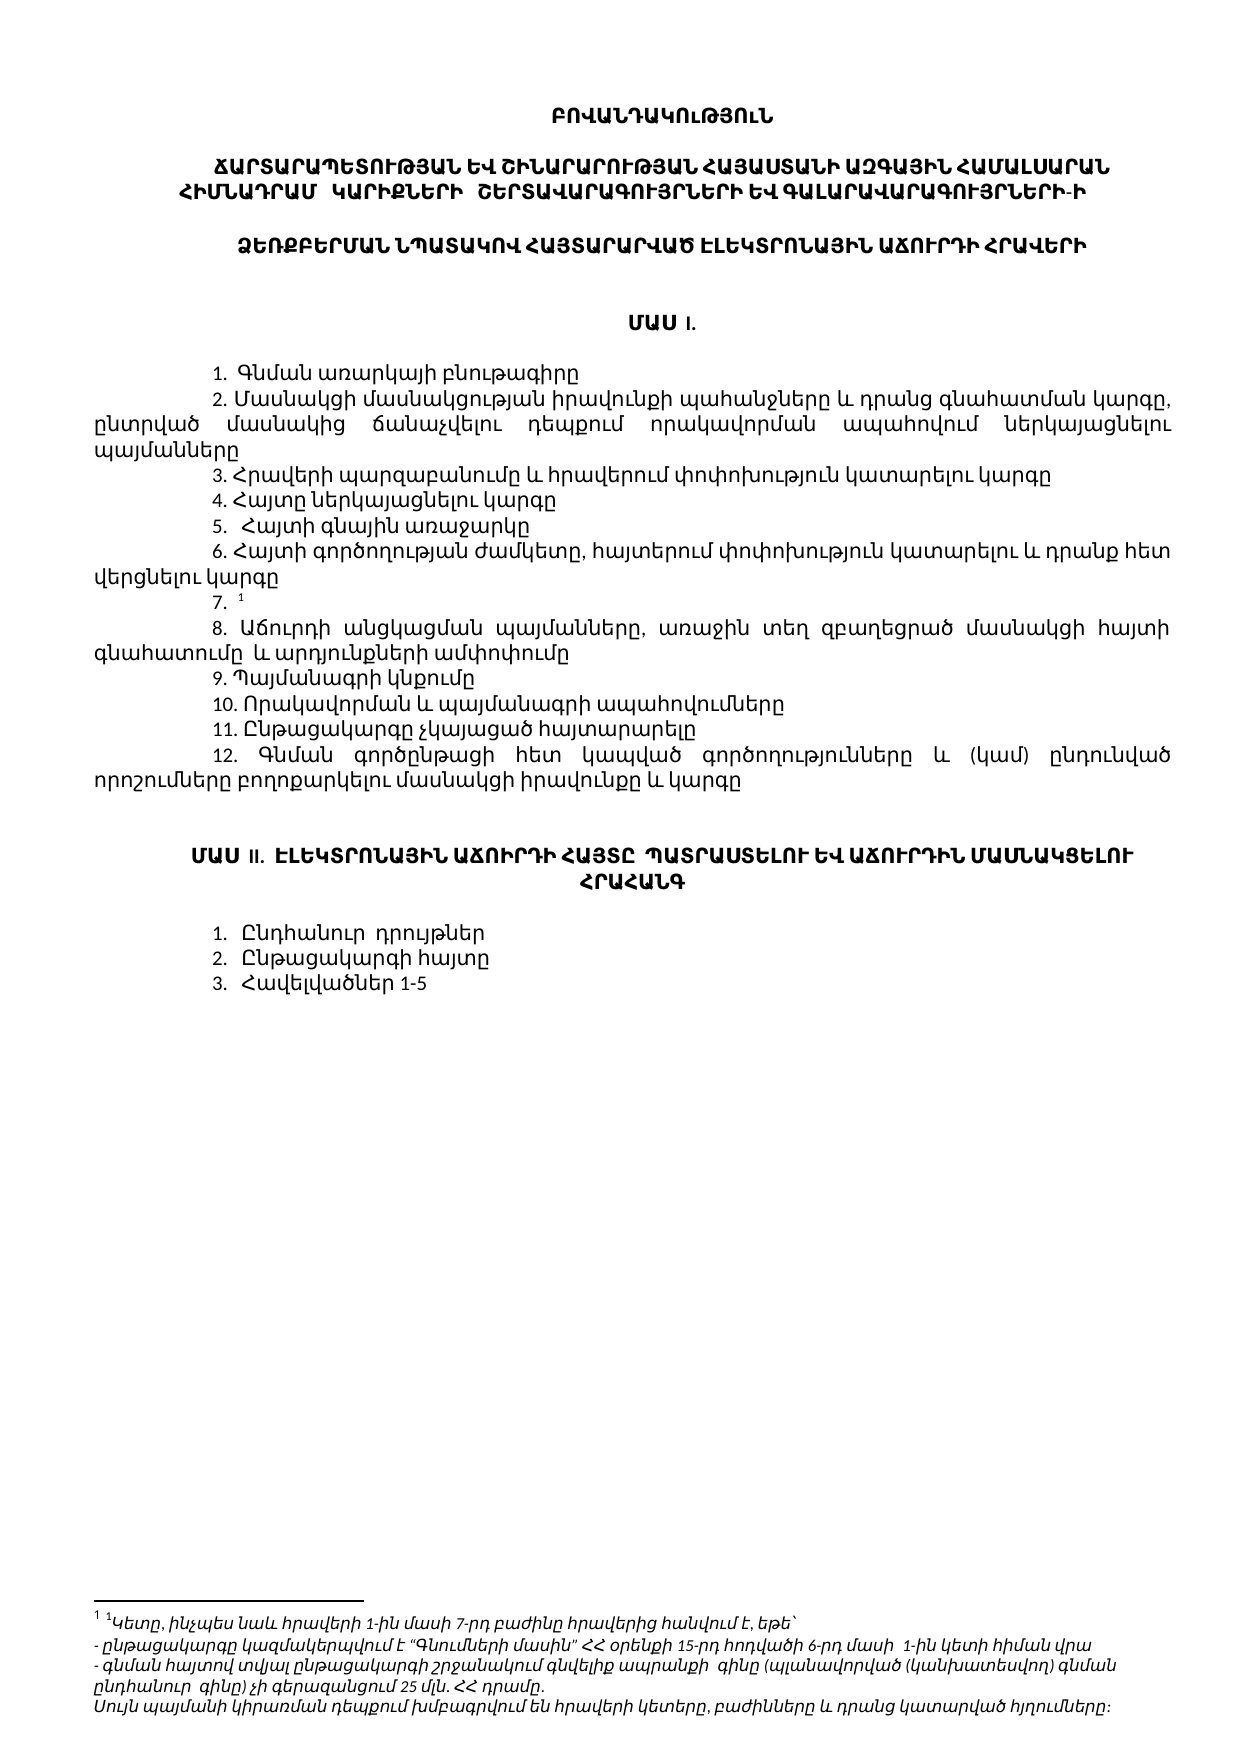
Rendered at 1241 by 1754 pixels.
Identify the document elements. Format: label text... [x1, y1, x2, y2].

text 12. Գնման գործընթացի հետ կապված գործողությունները և (կամ) ընդունված որոշումները բողոքարկելու մասնակցի իրավունքը և կարգը [94, 742, 1171, 793]
text 3. Հրավերի պարզաբանումը և հրավերում փոփոխություն կատարելու կարգը [94, 462, 1171, 488]
text 5. Հայտի գնային առաջարկը [94, 513, 1171, 538]
text 10. Որակավորման և պայմանագրի ապահովումները [94, 691, 1171, 716]
text 7. 1 [94, 589, 1171, 615]
text 2. Ընթացակարգի հայտը [94, 945, 1171, 971]
text ԲՈՎԱՆԴԱԿՈւԹՅՈւՆ [94, 103, 1171, 128]
text 6. Հայտի գործողության ժամկետը, հայտերում փոփոխություն կատարելու և դրանք հետ վերցնելու կարգը [94, 538, 1171, 589]
text 1. Ընդհանուր դրույթներ [94, 920, 1171, 945]
text ՁԵՌՔԲԵՐՄԱՆ ՆՊԱՏԱԿՈՎ ՀԱՅՏԱՐԱՐՎԱԾ ԷԼԵԿՏՐՈՆԱՅԻՆ ԱՃՈՒՐԴԻ ՀՐԱՎԵՐԻ [94, 233, 1171, 259]
text ՃԱՐՏԱՐԱՊԵՏՈՒԹՅԱՆ ԵՎ ՇԻՆԱՐԱՐՈՒԹՅԱՆ ՀԱՅԱՍՏԱՆԻ ԱԶԳԱՅԻՆ ՀԱՄԱԼՍԱՐԱՆ ՀԻՄՆԱԴՐԱՄ ԿԱՐԻՔՆԵՐԻ ՇԵՐՏԱՎԱՐԱԳՈՒՅՐՆԵՐԻ ԵՎ ԳԱԼԱՐԱՎԱՐԱԳՈՒՅՐՆԵՐԻ-Ի [94, 154, 1171, 205]
text 2. Մասնակցի մասնակցության իրավունքի պահանջները և դրանց գնահատման կարգը, ընտրված մասնակից ճանաչվելու դեպքում որակավորման ապահովում ներկայացնելու պայմանները [94, 386, 1171, 462]
text 1. Գնման առարկայի բնութագիրը [94, 361, 1171, 386]
text 4. Հայտը ներկայացնելու կարգը [94, 488, 1171, 513]
text 9. Պայմանագրի կնքումը [94, 666, 1171, 691]
text ՄԱՍ II. ԷԼԵԿՏՐՈՆԱՅԻՆ ԱՃՈԻՐԴԻ ՀԱՅՏԸ ՊԱՏՐԱՍՏԵԼՈՒ ԵՎ ԱՃՈՒՐԴԻՆ ՄԱՍՆԱԿՑԵԼՈՒ ՀՐԱՀԱՆԳ [94, 843, 1171, 894]
text 11. Ընթացակարգը չկայացած հայտարարելը [94, 716, 1171, 742]
text 3. Հավելվածներ 1-5 [94, 971, 1171, 996]
text 8. Աճուրդի անցկացման պայմանները, առաջին տեղ զբաղեցրած մասնակցի հայտի գնահատումը և արդյունքների ամփոփումը [94, 615, 1171, 666]
text ՄԱՍ I. [94, 310, 1171, 335]
